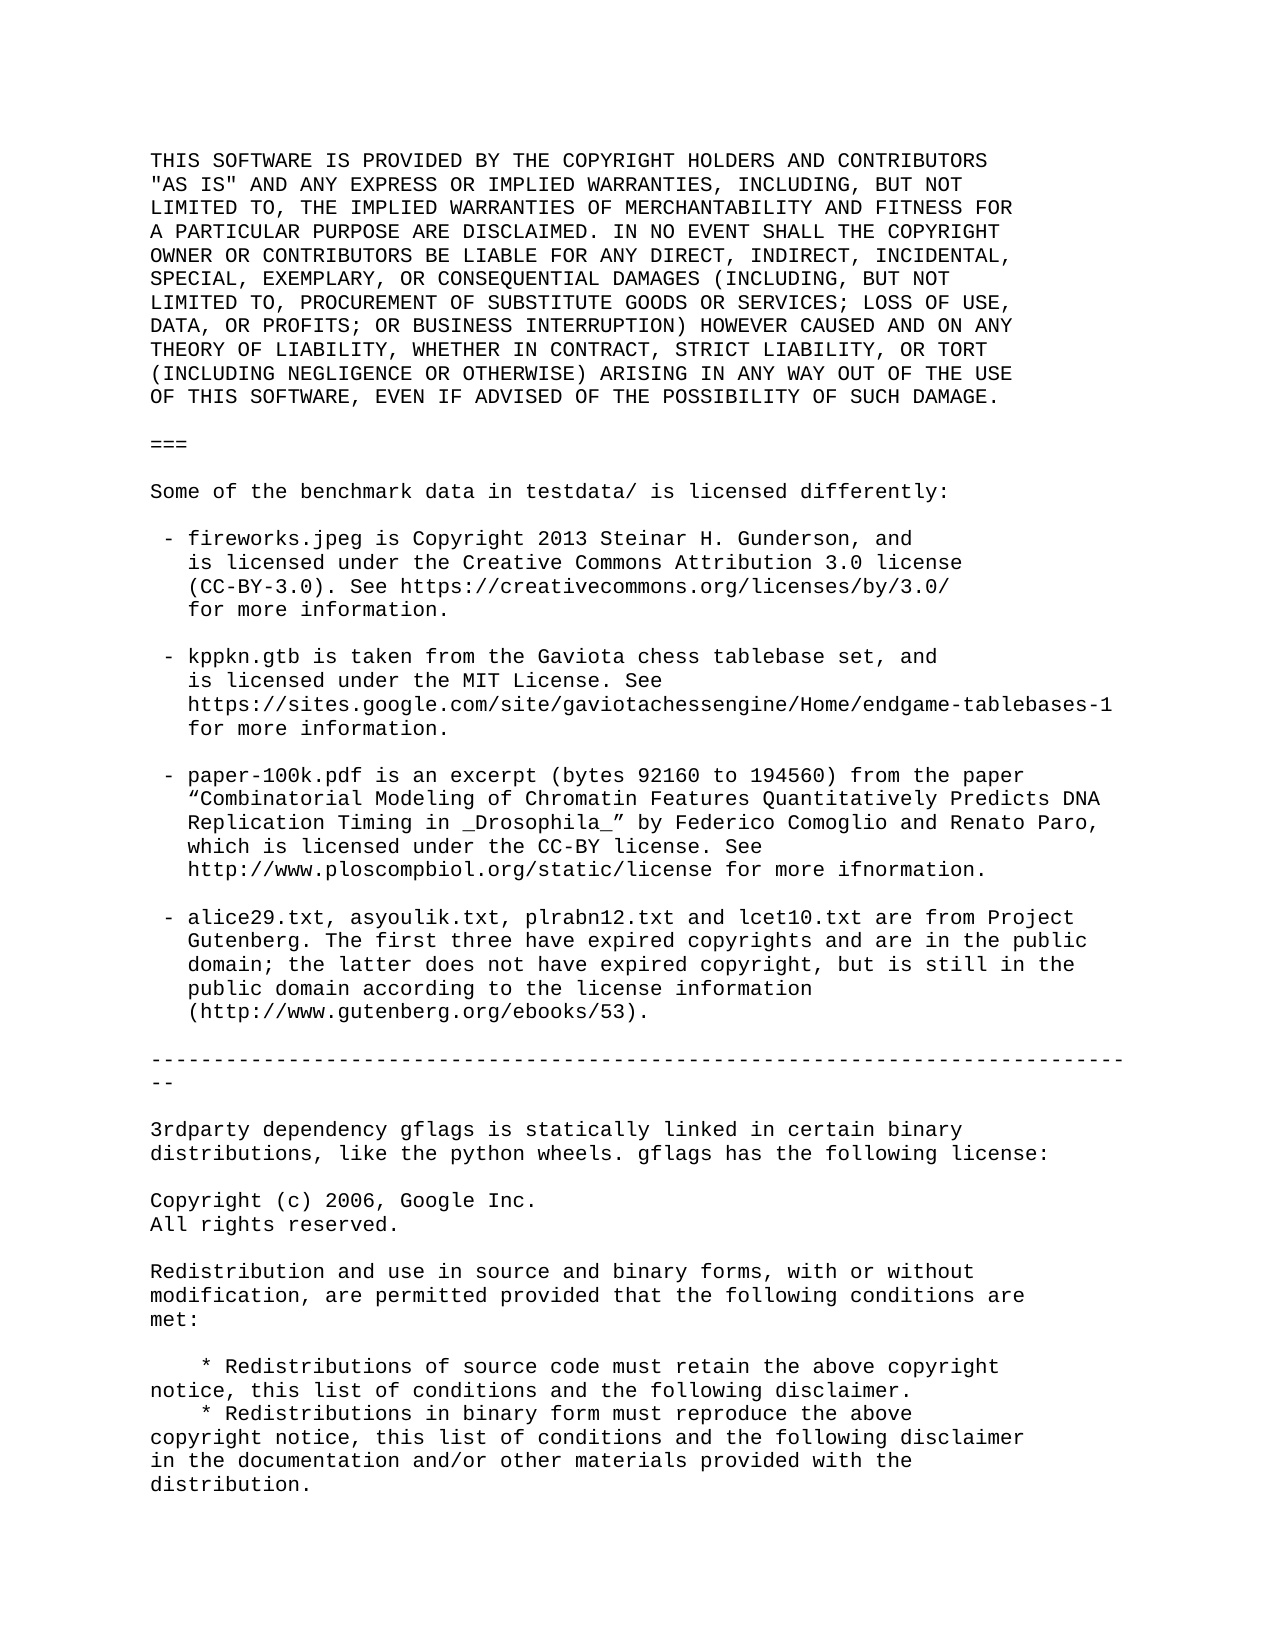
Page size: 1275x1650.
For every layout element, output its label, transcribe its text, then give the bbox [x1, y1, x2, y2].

text (CC-BY-3.0). See https://creativecommons.org/licenses/by/3.0/ [150, 576, 1125, 599]
text distribution. [150, 1474, 1125, 1498]
text A PARTICULAR PURPOSE ARE DISCLAIMED. IN NO EVENT SHALL THE COPYRIGHT [150, 221, 1125, 244]
text Some of the benchmark data in testdata/ is licensed differently: [150, 481, 1125, 505]
text notice, this list of conditions and the following disclaimer. [150, 1379, 1125, 1403]
text is licensed under the Creative Commons Attribution 3.0 license [150, 552, 1125, 576]
text 3rdparty dependency gflags is statically linked in certain binary [150, 1119, 1125, 1143]
text which is licensed under the CC-BY license. See [150, 836, 1125, 859]
text * Redistributions of source code must retain the above copyright [150, 1356, 1125, 1379]
text OWNER OR CONTRIBUTORS BE LIABLE FOR ANY DIRECT, INDIRECT, INCIDENTAL, [150, 244, 1125, 268]
text - kppkn.gtb is taken from the Gaviota chess tablebase set, and [150, 647, 1125, 670]
text DATA, OR PROFITS; OR BUSINESS INTERRUPTION) HOWEVER CAUSED AND ON ANY [150, 316, 1125, 339]
text -------------------------------------------------------------------------------- [150, 1048, 1125, 1096]
text is licensed under the MIT License. See [150, 670, 1125, 694]
text LIMITED TO, PROCUREMENT OF SUBSTITUTE GOODS OR SERVICES; LOSS OF USE, [150, 292, 1125, 316]
text distributions, like the python wheels. gflags has the following license: [150, 1143, 1125, 1167]
text Copyright (c) 2006, Google Inc. [150, 1190, 1125, 1214]
text Redistribution and use in source and binary forms, with or without [150, 1261, 1125, 1285]
text - fireworks.jpeg is Copyright 2013 Steinar H. Gunderson, and [150, 528, 1125, 552]
text http://www.ploscompbiol.org/static/license for more ifnormation. [150, 859, 1125, 883]
text met: [150, 1309, 1125, 1332]
text "AS IS" AND ANY EXPRESS OR IMPLIED WARRANTIES, INCLUDING, BUT NOT [150, 174, 1125, 197]
text LIMITED TO, THE IMPLIED WARRANTIES OF MERCHANTABILITY AND FITNESS FOR [150, 197, 1125, 221]
text (http://www.gutenberg.org/ebooks/53). [150, 1001, 1125, 1025]
text OF THIS SOFTWARE, EVEN IF ADVISED OF THE POSSIBILITY OF SUCH DAMAGE. [150, 386, 1125, 410]
text “Combinatorial Modeling of Chromatin Features Quantitatively Predicts DNA [150, 788, 1125, 812]
text public domain according to the license information [150, 978, 1125, 1001]
text https://sites.google.com/site/gaviotachessengine/Home/endgame-tablebases-1 [150, 694, 1125, 717]
text THEORY OF LIABILITY, WHETHER IN CONTRACT, STRICT LIABILITY, OR TORT [150, 339, 1125, 363]
text SPECIAL, EXEMPLARY, OR CONSEQUENTIAL DAMAGES (INCLUDING, BUT NOT [150, 268, 1125, 292]
text All rights reserved. [150, 1214, 1125, 1238]
text Replication Timing in _Drosophila_” by Federico Comoglio and Renato Paro, [150, 812, 1125, 836]
text - alice29.txt, asyoulik.txt, plrabn12.txt and lcet10.txt are from Project [150, 907, 1125, 930]
text copyright notice, this list of conditions and the following disclaimer [150, 1427, 1125, 1451]
text for more information. [150, 599, 1125, 623]
text for more information. [150, 717, 1125, 741]
text * Redistributions in binary form must reproduce the above [150, 1403, 1125, 1427]
text domain; the latter does not have expired copyright, but is still in the [150, 954, 1125, 978]
text modification, are permitted provided that the following conditions are [150, 1285, 1125, 1309]
text - paper-100k.pdf is an excerpt (bytes 92160 to 194560) from the paper [150, 765, 1125, 788]
text === [150, 434, 1125, 457]
text (INCLUDING NEGLIGENCE OR OTHERWISE) ARISING IN ANY WAY OUT OF THE USE [150, 363, 1125, 386]
text Gutenberg. The first three have expired copyrights and are in the public [150, 930, 1125, 954]
text THIS SOFTWARE IS PROVIDED BY THE COPYRIGHT HOLDERS AND CONTRIBUTORS [150, 150, 1125, 174]
text in the documentation and/or other materials provided with the [150, 1451, 1125, 1474]
